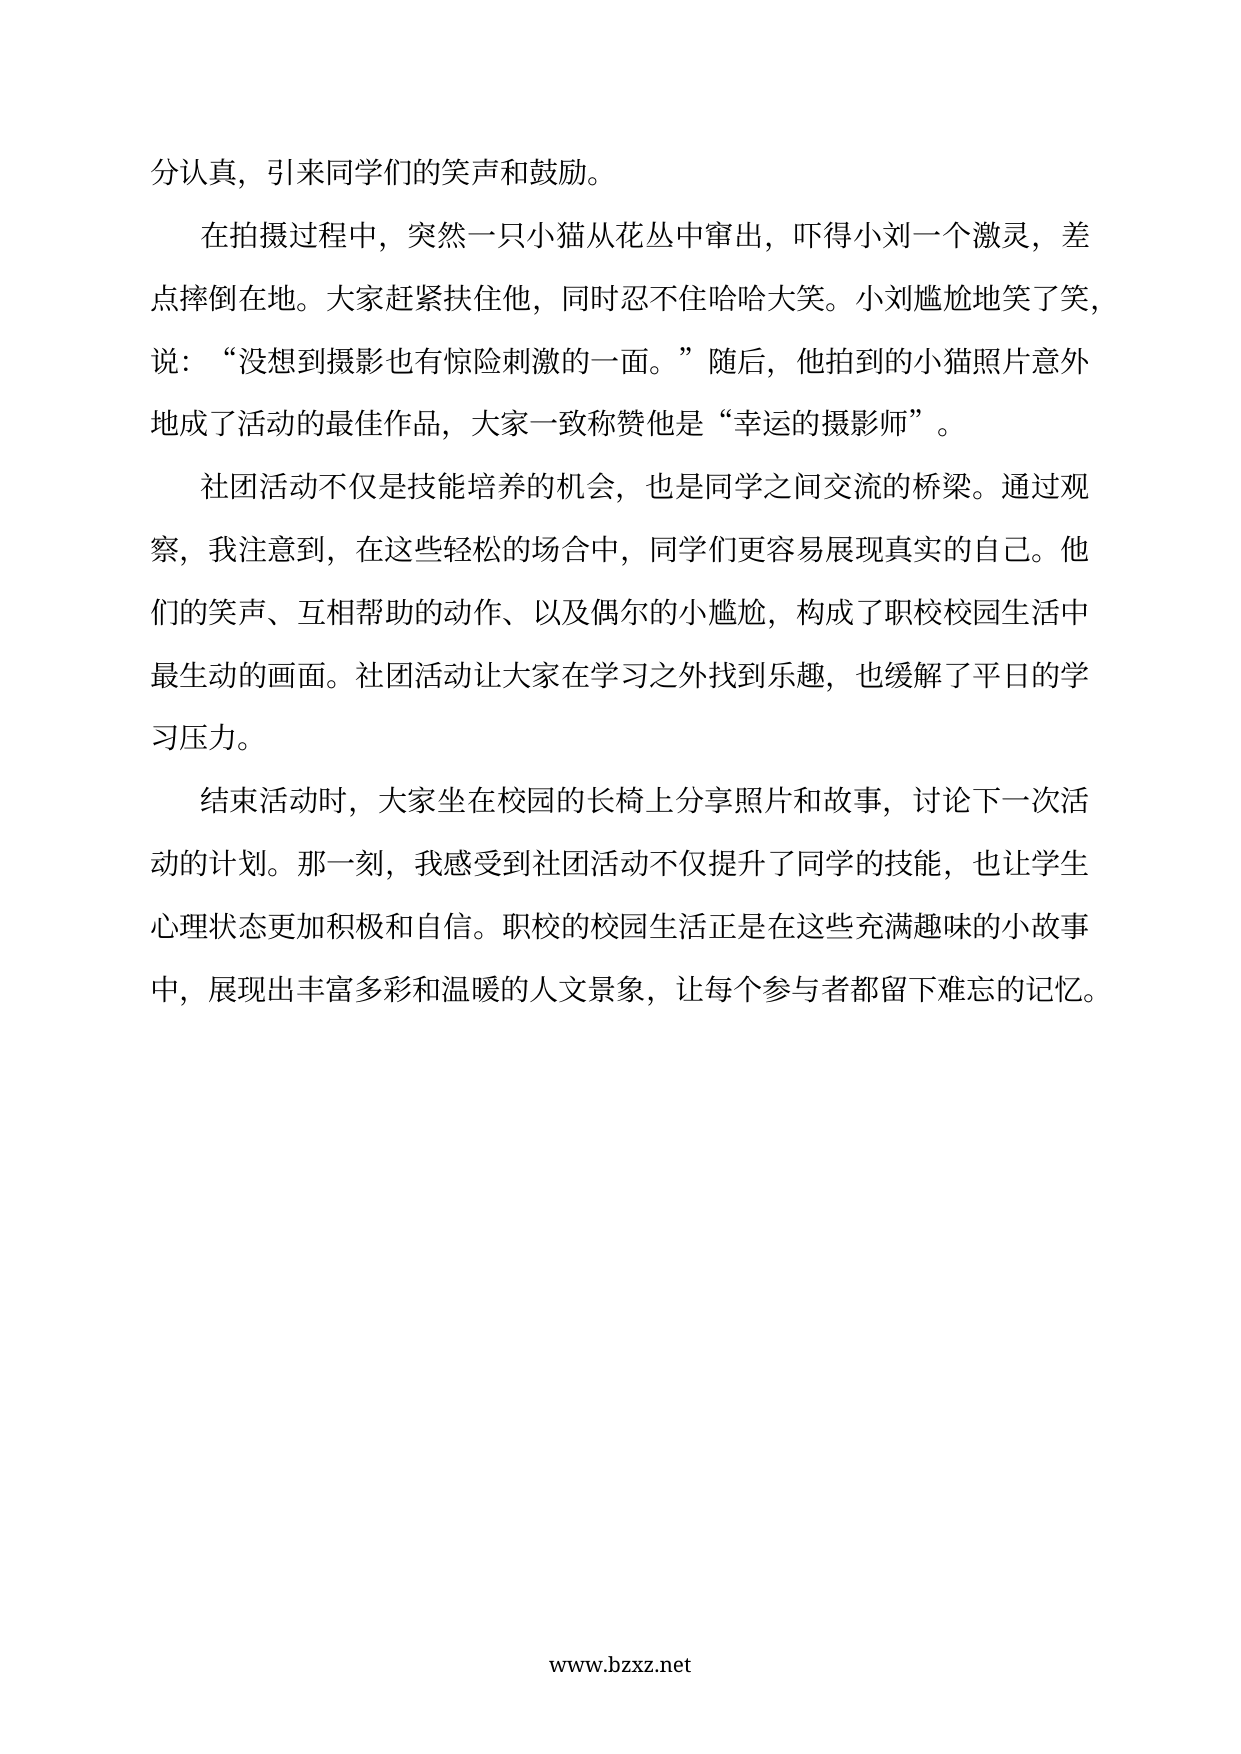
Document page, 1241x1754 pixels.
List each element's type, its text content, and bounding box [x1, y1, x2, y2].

text 结束活动时，大家坐在校园的长椅上分享照片和故事，讨论下一次活动的计划。那一刻，我感受到社团活动不仅提升了同学的技能，也让学生心理状态更加积极和自信。职校的校园生活正是在这些充满趣味的小故事中，展现出丰富多彩和温暖的人文景象，让每个参与者都留下难忘的记忆。 [150, 778, 1090, 1008]
text 社团活动不仅是技能培养的机会，也是同学之间交流的桥梁。通过观察，我注意到，在这些轻松的场合中，同学们更容易展现真实的自己。他们的笑声、互相帮助的动作、以及偶尔的小尴尬，构成了职校校园生活中最生动的画面。社团活动让大家在学习之外找到乐趣，也缓解了平日的学习压力。 [150, 464, 1090, 757]
text 在拍摄过程中，突然一只小猫从花丛中窜出，吓得小刘一个激灵，差点摔倒在地。大家赶紧扶住他，同时忍不住哈哈大笑。小刘尴尬地笑了笑，说：“没想到摄影也有惊险刺激的一面。”随后，他拍到的小猫照片意外地成了活动的最佳作品，大家一致称赞他是“幸运的摄影师”。 [150, 213, 1090, 443]
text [150, 150, 1090, 192]
